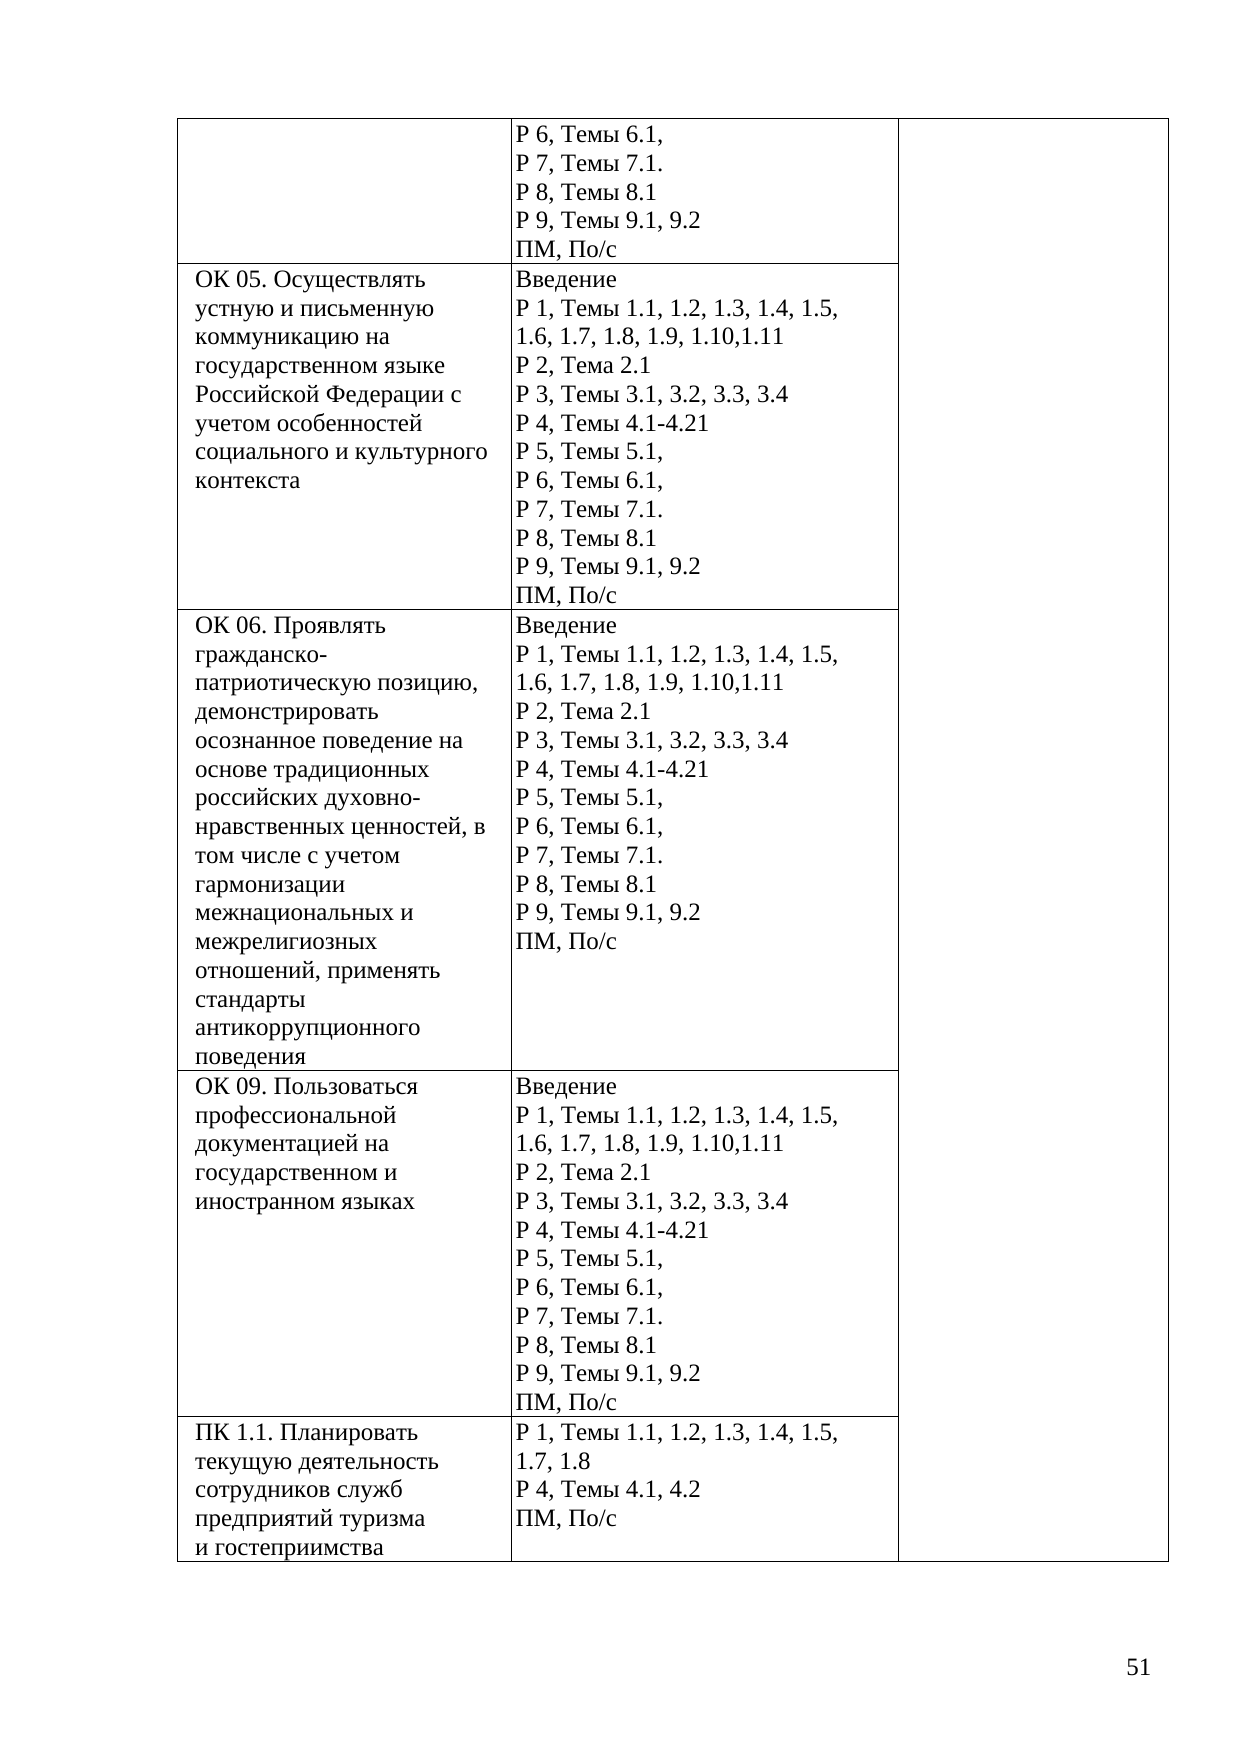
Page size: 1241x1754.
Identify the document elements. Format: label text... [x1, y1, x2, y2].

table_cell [178, 119, 511, 263]
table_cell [512, 119, 898, 263]
table_cell Р 1, Темы 1.1, 1.2, 1.3, 1.4, 1.5, 1.7, 1.8 Р 4, Темы 4.1, 4.2 ПМ, По/с [512, 1417, 898, 1561]
table_cell ОК 05. Осуществлять устную и письменную коммуникацию на государственном языке Российской Федерации с учетом особенностей социального и культурного контекста [178, 264, 511, 609]
table_cell ПК 1.1. Планировать текущую деятельность сотрудников служб предприятий туризма и гостеприимства [178, 1417, 511, 1561]
table_cell ОК 06. Проявлять гражданско-патриотическую позицию, демонстрировать осознанное поведение на основе традиционных российских духовно-нравственных ценностей, в том числе с учетом гармонизации межнациональных и межрелигиозных отношений, применять стандарты антикоррупционного поведения [178, 610, 511, 1070]
table_cell ОК 09. Пользоваться профессиональной документацией на государственном и иностранном языках [178, 1071, 511, 1416]
